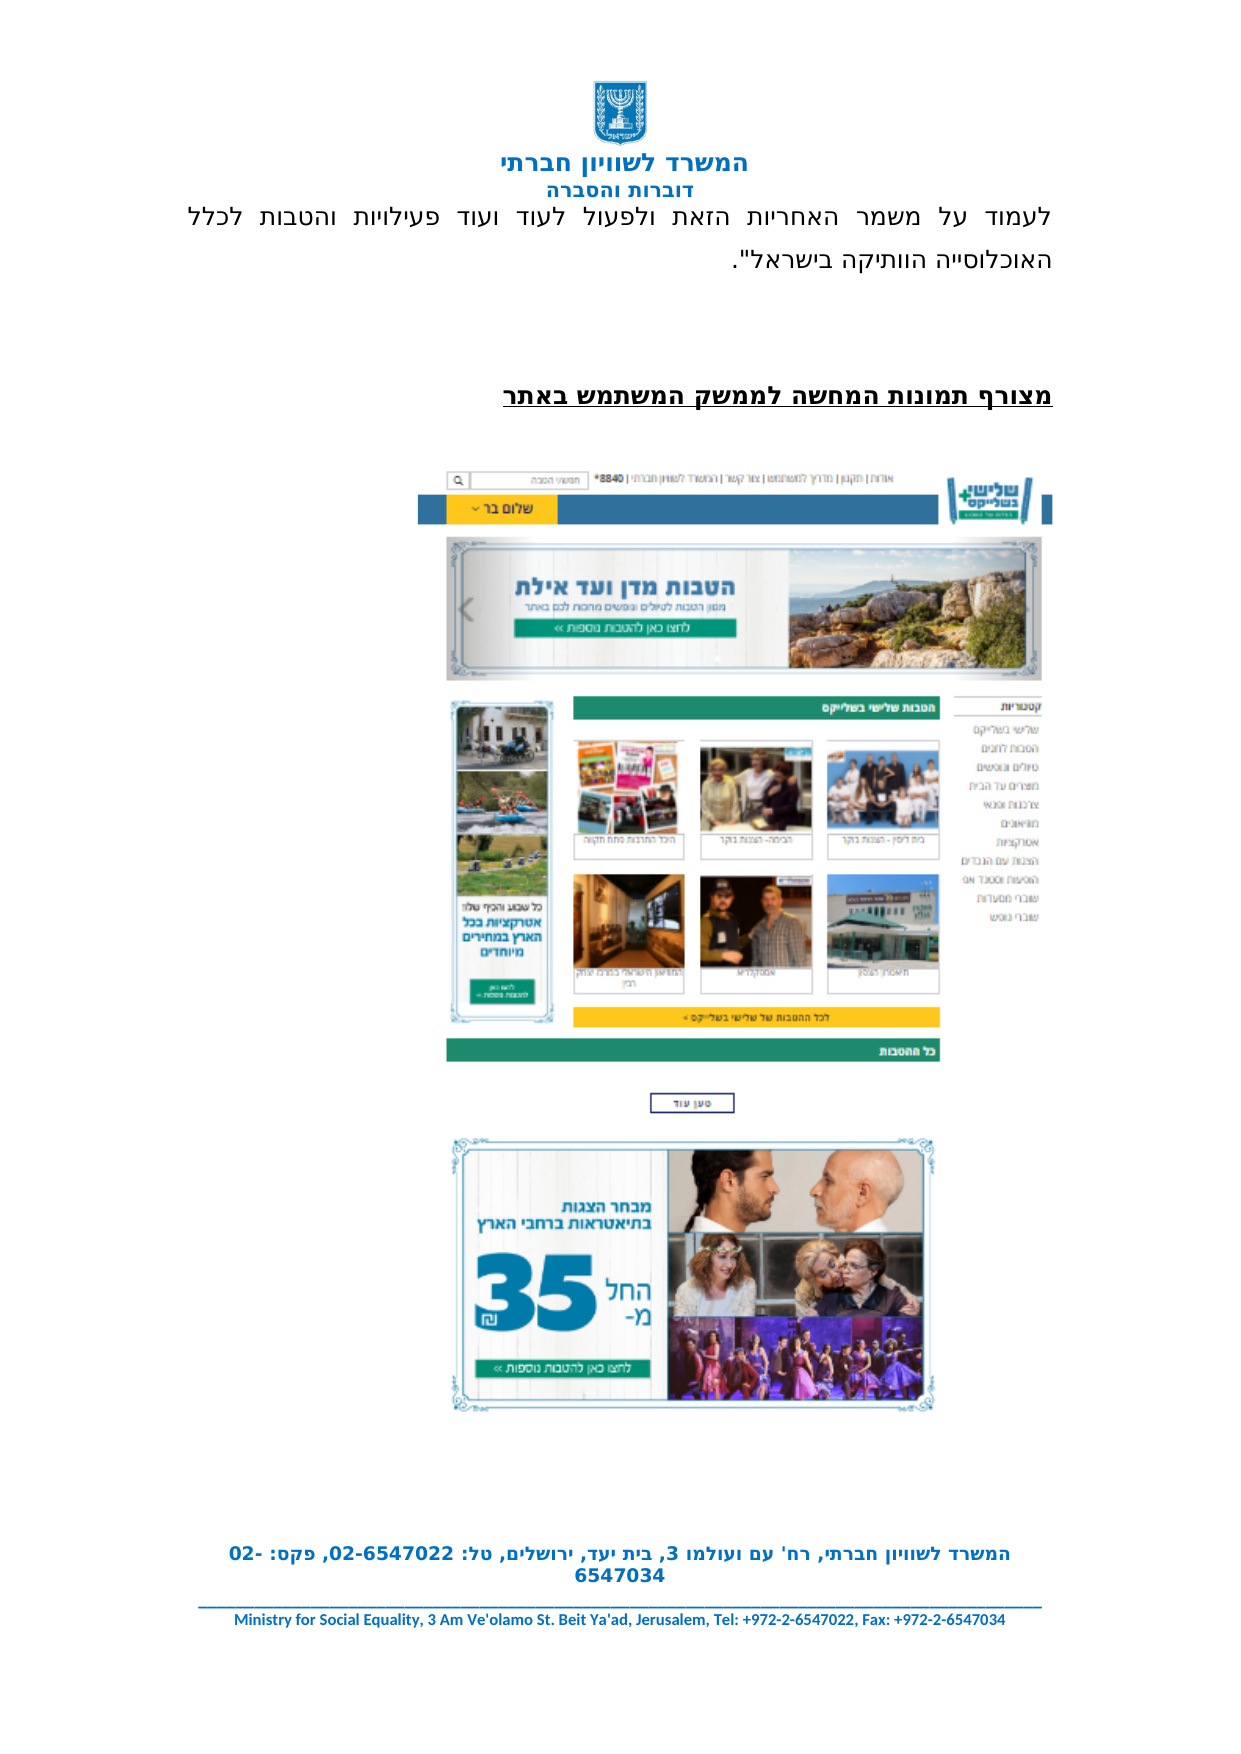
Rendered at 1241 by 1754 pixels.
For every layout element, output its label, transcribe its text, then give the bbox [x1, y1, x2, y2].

picture [417, 470, 1053, 1429]
text מצורף תמונות המחשה לממשק המשתמש באתר [187, 381, 1053, 410]
picture [574, 73, 666, 149]
